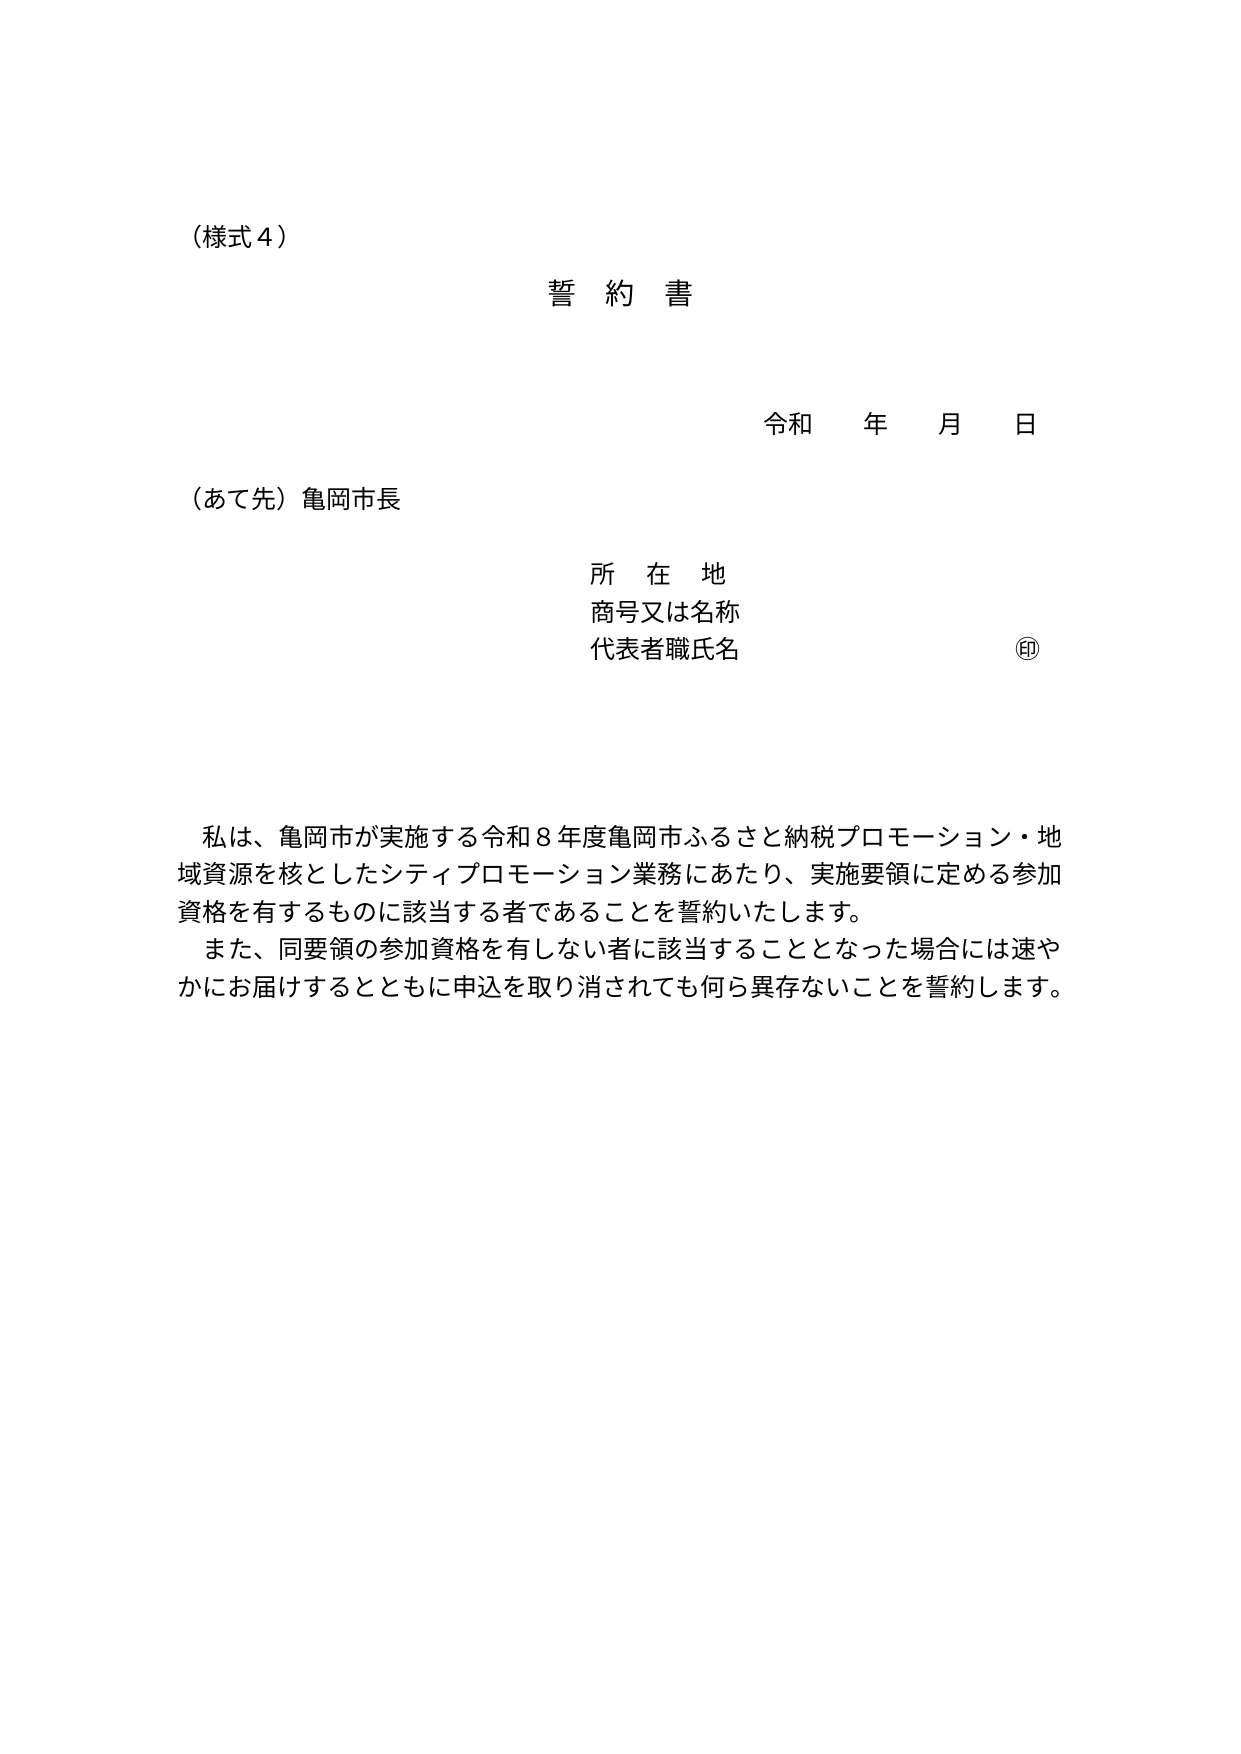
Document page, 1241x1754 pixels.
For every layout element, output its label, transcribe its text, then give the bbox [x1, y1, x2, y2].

text また、同要領の参加資格を有しない者に該当することとなった場合には速やかにお届けするとともに申込を取り消されても何ら異存ないことを誓約します。 [177, 929, 1063, 1004]
text 所 在 地 [177, 554, 1063, 592]
text 代表者職氏名 ㊞ [177, 629, 1063, 667]
text 商号又は名称 [177, 592, 1063, 629]
text 私は、亀岡市が実施する令和８年度亀岡市ふるさと納税プロモーション・地域資源を核としたシティプロモーション業務にあたり、実施要領に定める参加資格を有するものに該当する者であることを誓約いたします。 [177, 817, 1063, 929]
text （様式４） [177, 217, 1063, 254]
text 令和 年 月 日 [177, 404, 1038, 442]
text （あて先）亀岡市長 [177, 479, 1063, 517]
text 誓 約 書 [177, 254, 1063, 329]
